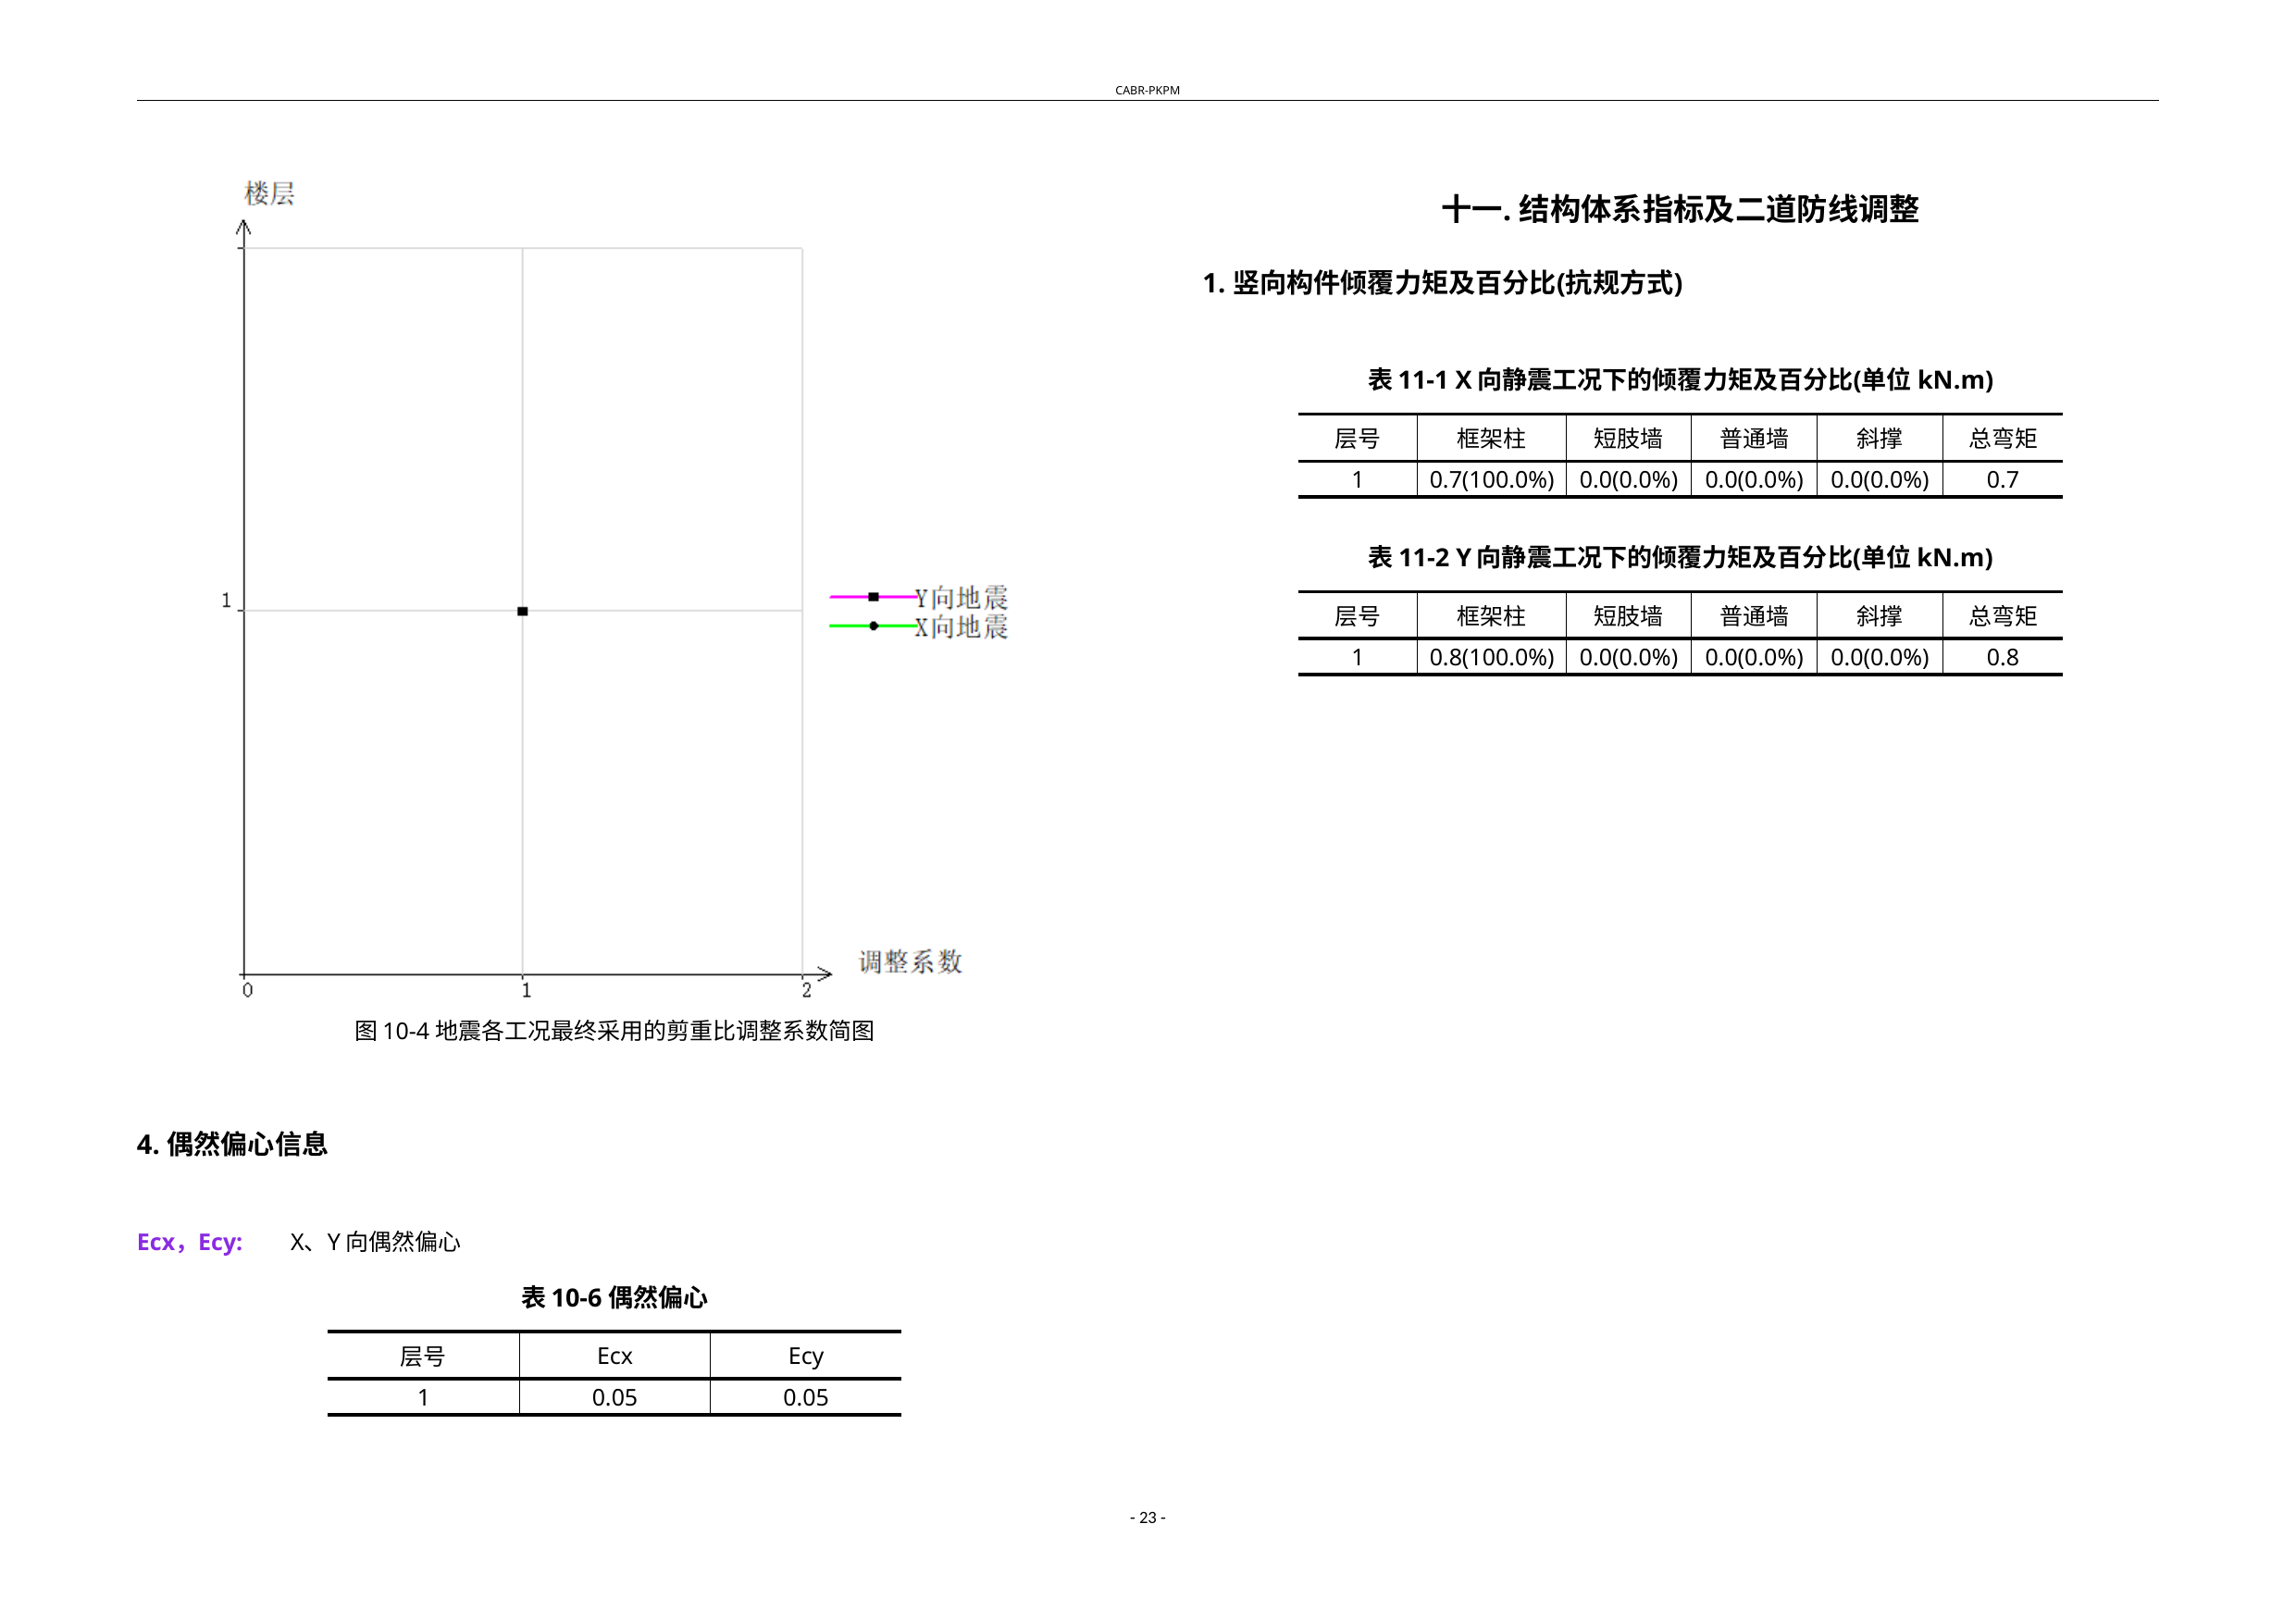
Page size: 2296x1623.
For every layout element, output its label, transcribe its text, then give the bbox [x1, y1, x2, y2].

table_header 框架柱 [1418, 415, 1566, 459]
table_header 普通墙 [1692, 593, 1817, 637]
table_cell 0.05 [520, 1381, 710, 1413]
title 十一. 结构体系指标及二道防线调整 [1202, 180, 2159, 234]
table_cell 0.0(0.0%) [1818, 640, 1942, 673]
table_header Ecy [711, 1333, 901, 1377]
table_cell 0.8 [1943, 640, 2063, 673]
subtitle 1. 竖向构件倾覆力矩及百分比(抗规方式) [1202, 259, 2159, 303]
table_header Ecx [520, 1333, 710, 1377]
table_header 层号 [1298, 415, 1417, 459]
table_header 短肢墙 [1567, 415, 1691, 459]
text Ecx，Ecy: X、Y向偶然偏心 [137, 1219, 1093, 1262]
table_cell 0.7(100.0%) [1418, 463, 1566, 495]
table_cell 1 [1298, 463, 1417, 495]
table_header 框架柱 [1418, 593, 1566, 637]
table_header 斜撑 [1818, 415, 1942, 459]
table_cell 0.05 [711, 1381, 901, 1413]
text 表10-6 偶然偏心 [137, 1274, 1093, 1318]
text 表11-2 Y向静震工况下的倾覆力矩及百分比(单位 kN.m) [1202, 534, 2159, 577]
table_cell 0.0(0.0%) [1567, 640, 1691, 673]
table_cell 0.7 [1943, 463, 2063, 495]
subtitle 4. 偶然偏心信息 [137, 1121, 1093, 1165]
table_cell 0.0(0.0%) [1567, 463, 1691, 495]
text 表11-1 X向静震工况下的倾覆力矩及百分比(单位 kN.m) [1202, 356, 2159, 400]
table_header 斜撑 [1818, 593, 1942, 637]
table_header 层号 [328, 1333, 519, 1377]
table_cell 0.0(0.0%) [1692, 640, 1817, 673]
table_header 总弯矩 [1943, 593, 2063, 637]
table_cell 1 [328, 1381, 519, 1413]
table_header 总弯矩 [1943, 415, 2063, 459]
table_cell 1 [1298, 640, 1417, 673]
text 图10-4 地震各工况最终采用的剪重比调整系数简图 [137, 1008, 1093, 1051]
table_header 短肢墙 [1567, 593, 1691, 637]
table_header 层号 [1298, 593, 1417, 637]
picture [205, 180, 1025, 1000]
table_cell 0.0(0.0%) [1692, 463, 1817, 495]
table_cell 0.8(100.0%) [1418, 640, 1566, 673]
table_cell 0.0(0.0%) [1818, 463, 1942, 495]
table_header 普通墙 [1692, 415, 1817, 459]
